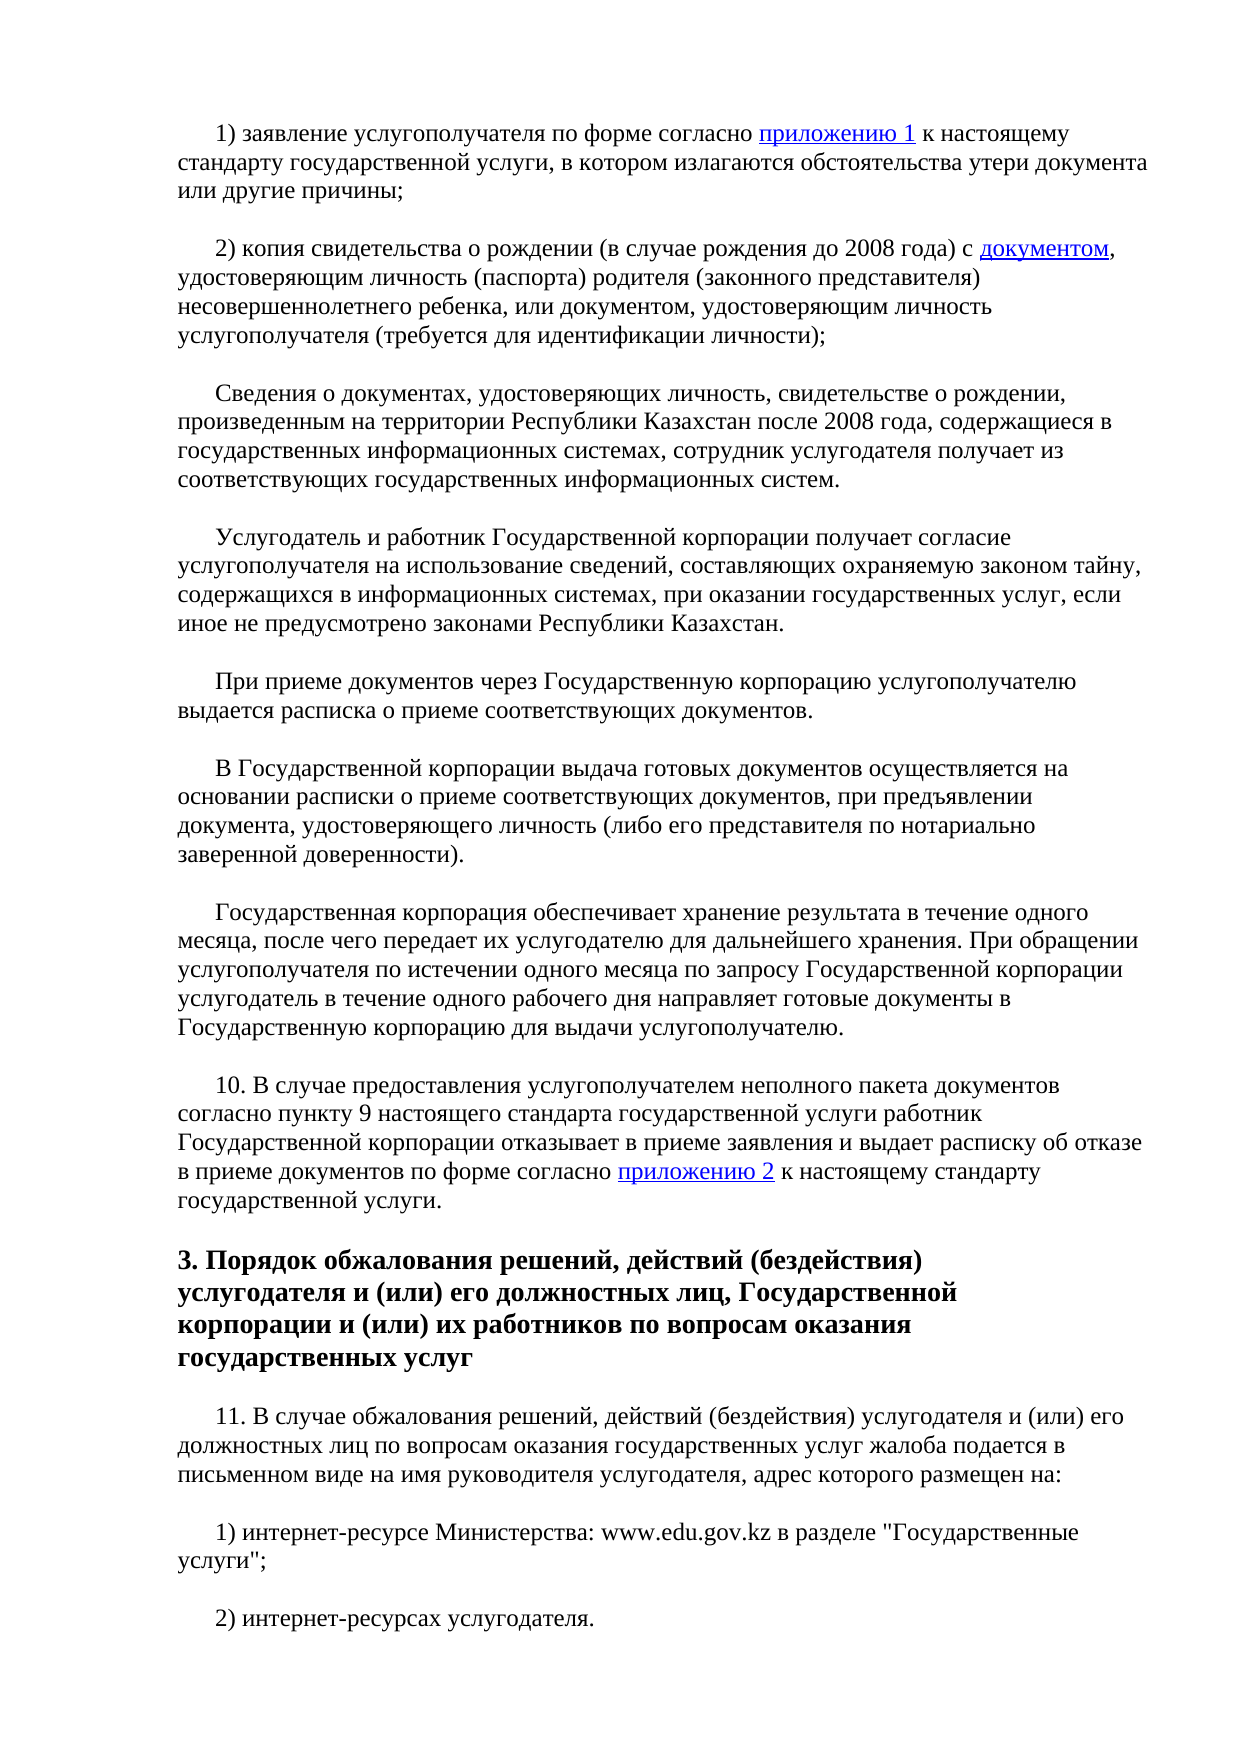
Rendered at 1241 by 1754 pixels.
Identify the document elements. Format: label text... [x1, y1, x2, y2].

text 2) интернет-ресурсах услугодателя. [177, 1603, 1152, 1632]
text Услугодатель и работник Государственной корпорации получает согласие услугополучателя на использование сведений, составляющих охраняемую законом тайну, содержащихся в информационных системах, при оказании государственных услуг, если иное не предусмотрено законами Республики Казахстан. [177, 522, 1152, 637]
text 1) интернет-ресурсе Министерства: www.edu.gov.kz в разделе "Государственные услуги"; [177, 1517, 1152, 1574]
text В Государственной корпорации выдача готовых документов осуществляется на основании расписки о приеме соответствующих документов, при предъявлении документа, удостоверяющего личность (либо его представителя по нотариально заверенной доверенности). [177, 753, 1152, 868]
text Государственная корпорация обеспечивает хранение результата в течение одного месяца, после чего передает их услугодателю для дальнейшего хранения. При обращении услугополучателя по истечении одного месяца по запросу Государственной корпорации услугодатель в течение одного рабочего дня направляет готовые документы в Государственную корпорацию для выдачи услугополучателю. [177, 897, 1152, 1041]
text 1) заявление услугополучателя по форме согласно приложению 1 к настоящему стандарту государственной услуги, в котором излагаются обстоятельства утери документа или другие причины; [177, 118, 1152, 204]
text 3. Порядок обжалования решений, действий (бездействия) услугодателя и (или) его должностных лиц, Государственной корпорации и (или) их работников по вопросам оказания государственных услуг [177, 1243, 1152, 1372]
text Сведения о документах, удостоверяющих личность, свидетельстве о рождении, произведенным на территории Республики Казахстан после 2008 года, содержащиеся в государственных информационных системах, сотрудник услугодателя получает из соответствующих государственных информационных систем. [177, 378, 1152, 493]
text 2) копия свидетельства о рождении (в случае рождения до 2008 года) с документом, удостоверяющим личность (паспорта) родителя (законного представителя) несовершеннолетнего ребенка, или документом, удостоверяющим личность услугополучателя (требуется для идентификации личности); [177, 233, 1152, 348]
text 11. В случае обжалования решений, действий (бездействия) услугодателя и (или) его должностных лиц по вопросам оказания государственных услуг жалоба подается в письменном виде на имя руководителя услугодателя, адрес которого размещен на: [177, 1401, 1152, 1488]
text 10. В случае предоставления услугополучателем неполного пакета документов согласно пункту 9 настоящего стандарта государственной услуги работник Государственной корпорации отказывает в приеме заявления и выдает расписку об отказе в приеме документов по форме согласно приложению 2 к настоящему стандарту государственной услуги. [177, 1070, 1152, 1213]
text При приеме документов через Государственную корпорацию услугополучателю выдается расписка о приеме соответствующих документов. [177, 666, 1152, 723]
